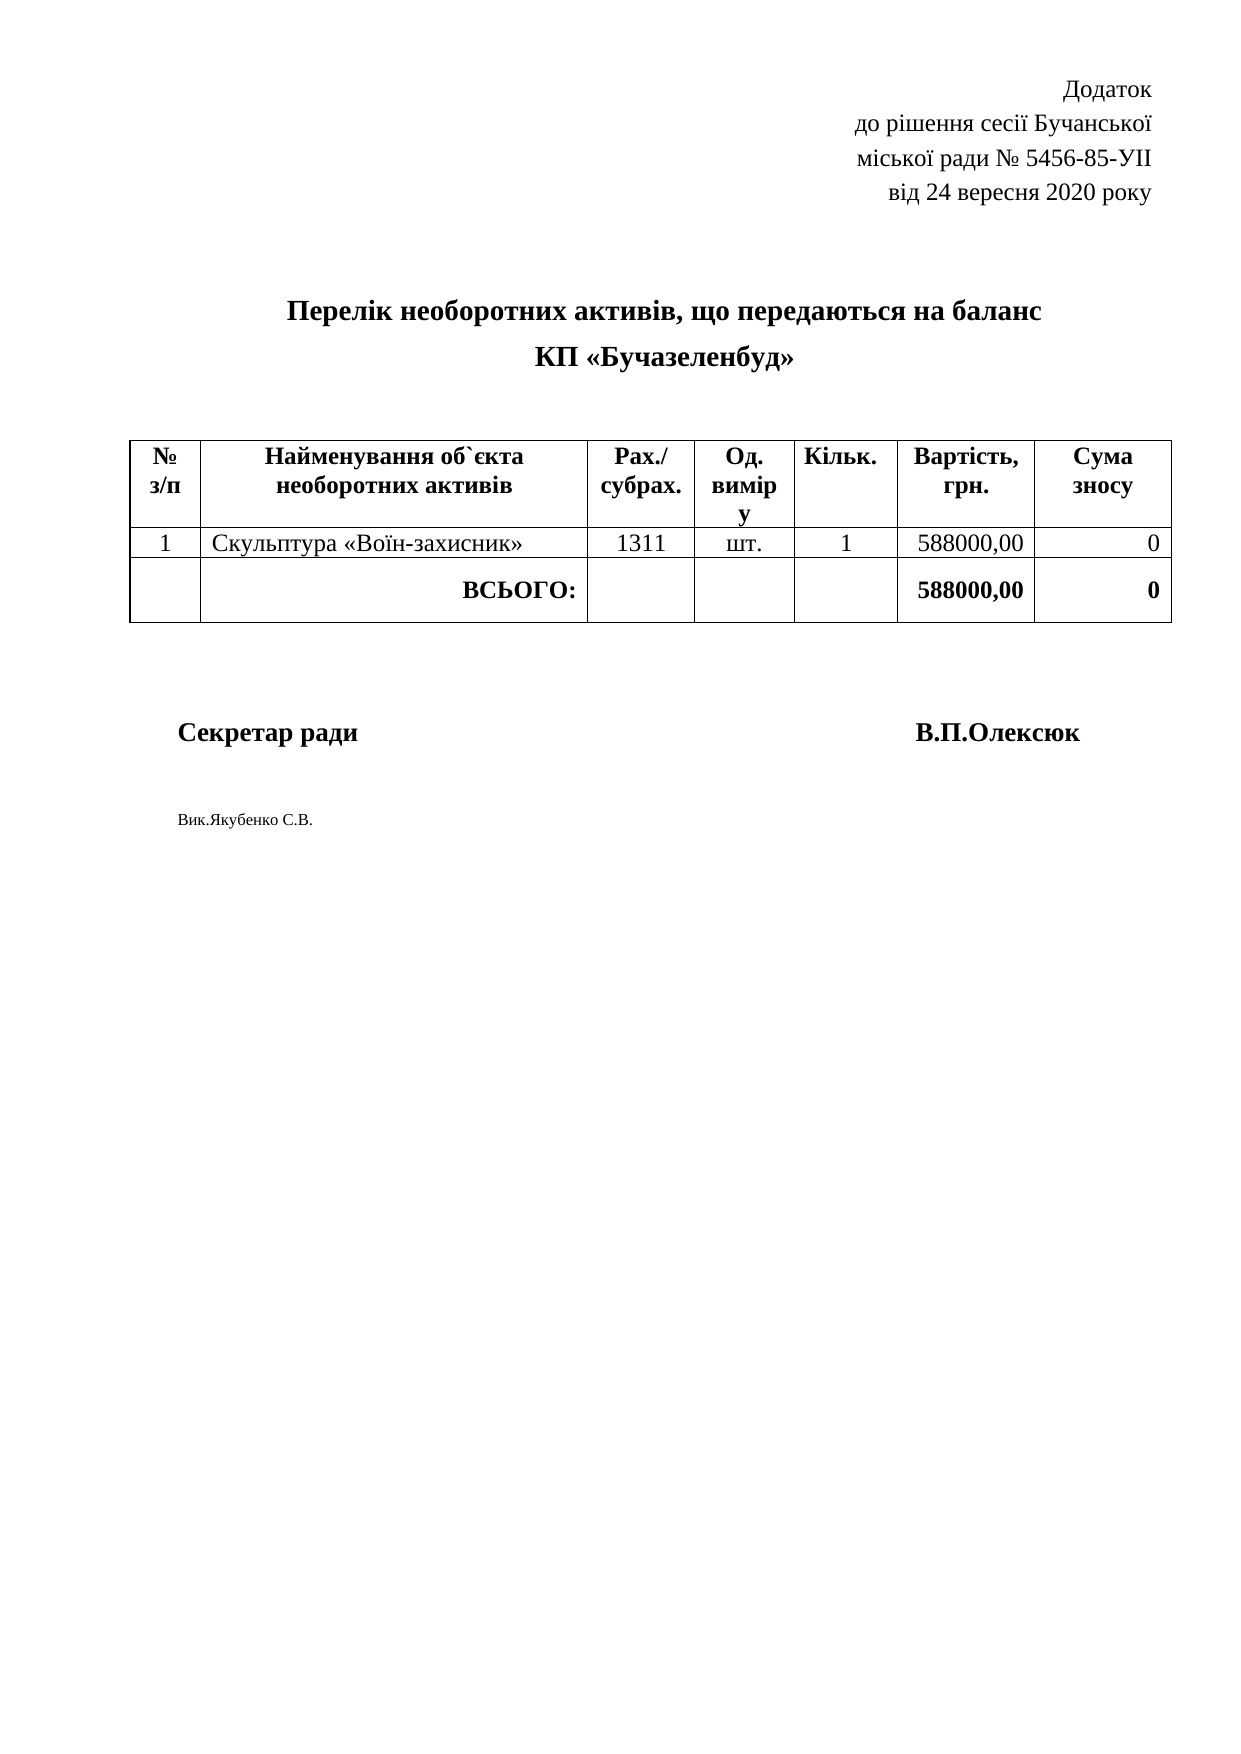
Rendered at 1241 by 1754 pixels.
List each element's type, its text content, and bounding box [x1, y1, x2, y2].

table_cell [588, 558, 694, 622]
table_header Сума зносу [1035, 441, 1171, 527]
table_cell 0 [1035, 528, 1171, 557]
table_cell [695, 558, 794, 622]
table_cell шт. [695, 528, 794, 557]
text Перелік необоротних активів, що передаються на баланс [177, 293, 1152, 327]
text до рішення сесії Бучанської [177, 108, 1152, 137]
table_cell 1 [131, 528, 200, 557]
table_cell ВСЬОГО: [201, 558, 587, 622]
table_cell Скульптура «Воїн-захисник» [201, 528, 587, 557]
table_header Кільк. [795, 441, 897, 527]
table_header № з/п [131, 441, 200, 527]
text від 24 вересня 2020 року [177, 177, 1152, 206]
table_cell 588000,00 [898, 528, 1034, 557]
table_header Рах./ субрах. [588, 441, 694, 527]
table_cell 0 [1035, 558, 1171, 622]
table_cell 1 [795, 528, 897, 557]
text Секретар ради В.П.Олексюк [177, 716, 1152, 747]
text КП «Бучазеленбуд» [177, 339, 1152, 373]
table_cell 588000,00 [898, 558, 1034, 622]
table_header Найменування об`єкта необоротних активів [201, 441, 587, 527]
table_cell 1311 [588, 528, 694, 557]
text Вик.Якубенко С.В. [177, 809, 1152, 829]
text міської ради № 5456-85-УІІ [177, 143, 1152, 172]
table_cell [131, 558, 200, 622]
table_header Од. виміру [695, 441, 794, 527]
table_header Вартість, грн. [898, 441, 1034, 527]
text Додаток [177, 74, 1152, 103]
table_cell [795, 558, 897, 622]
